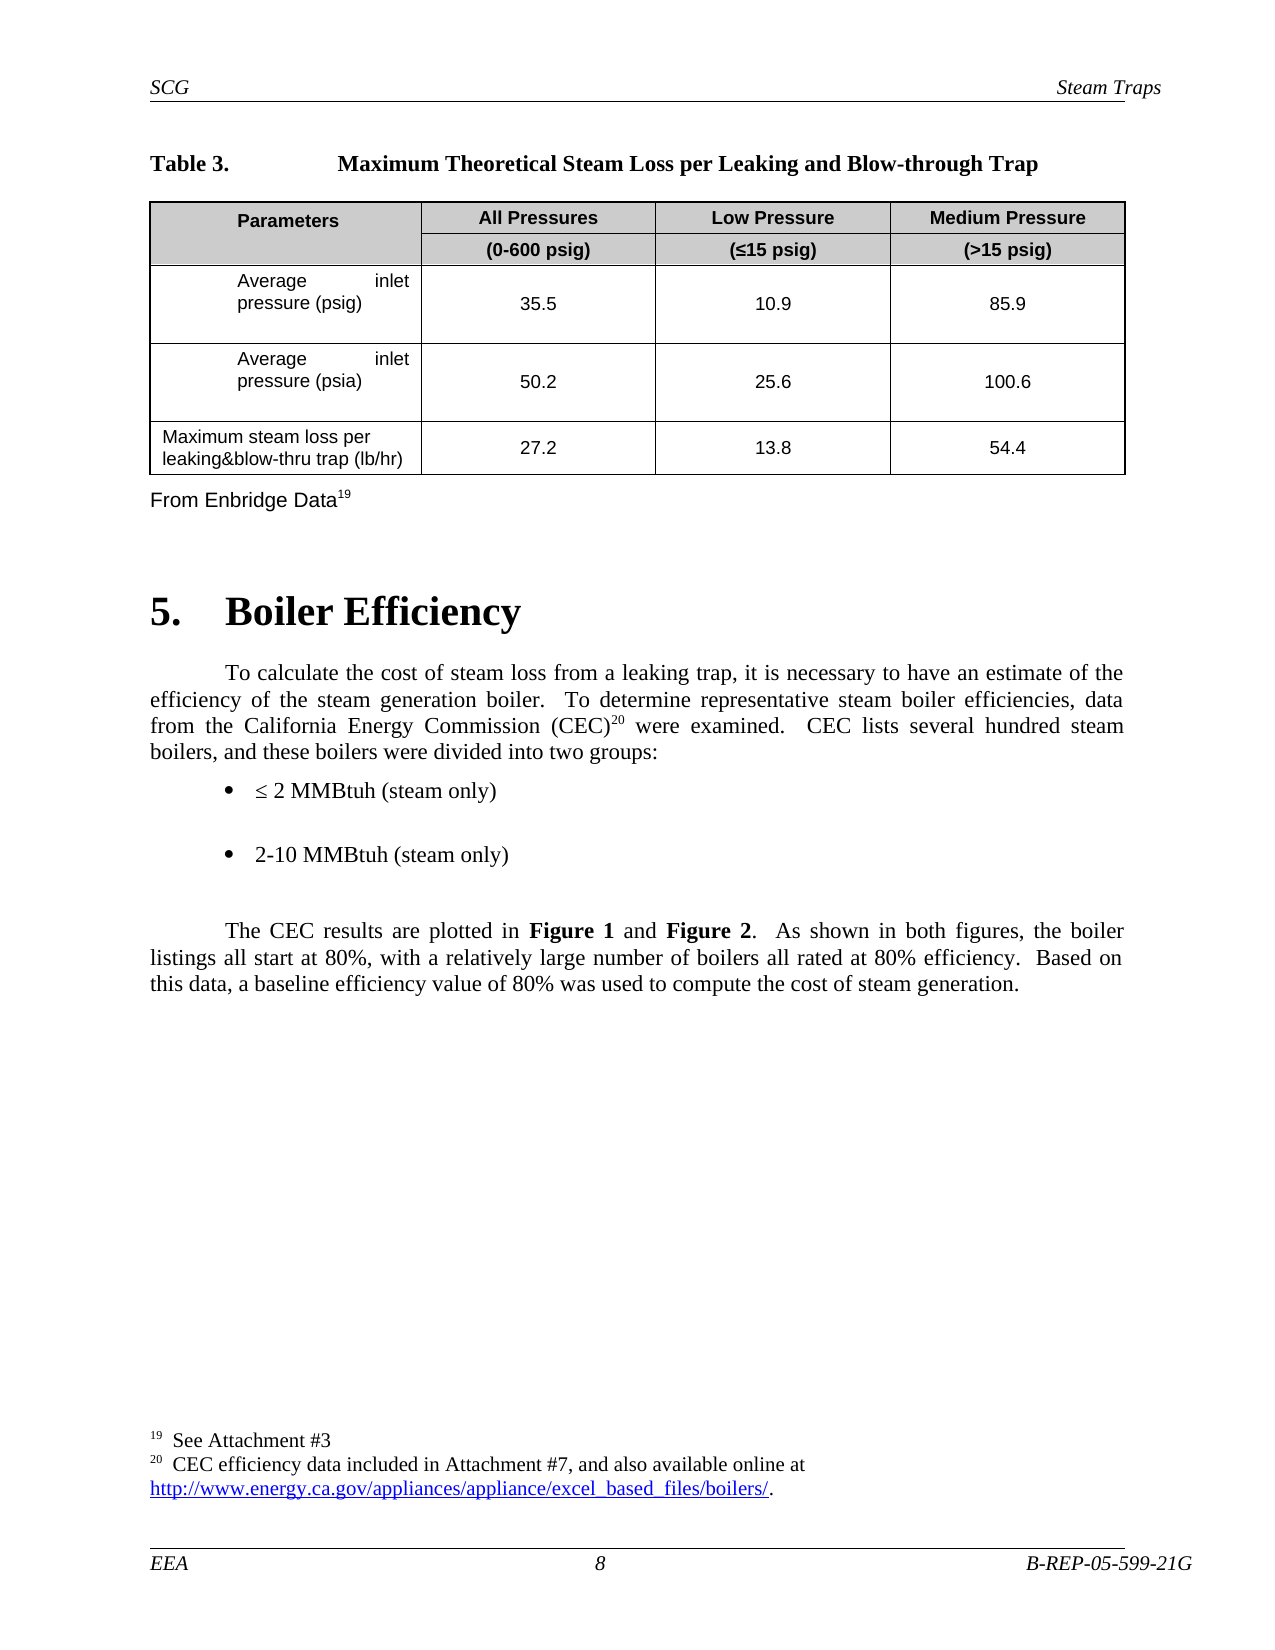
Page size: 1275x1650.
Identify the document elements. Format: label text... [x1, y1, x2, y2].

table_cell 100.6 [891, 344, 1124, 421]
table_cell (>15 psig) [891, 234, 1124, 264]
table_header All Pressures [422, 203, 655, 233]
text Table 3. Maximum Theoretical Steam Loss per Leaking and Blow-through Trap [150, 150, 1125, 176]
list ≤ 2 MMBtuh (steam only) [225, 777, 1125, 803]
table_cell (≤15 psig) [656, 234, 890, 264]
table_cell Maximum steam loss per leaking&blow-thru trap (lb/hr) [151, 422, 421, 474]
list 2-10 MMBtuh (steam only) [225, 841, 1125, 867]
table_header Low Pressure [656, 203, 890, 233]
table_header Parameters [151, 203, 421, 264]
table_cell 13.8 [656, 422, 890, 474]
table_cell Average inlet pressure (psig) [151, 266, 421, 343]
table_cell 10.9 [656, 266, 890, 343]
table_cell 35.5 [422, 266, 655, 343]
table_cell 50.2 [422, 344, 655, 421]
table_header Medium Pressure [891, 203, 1124, 233]
text From Enbridge Data [150, 487, 1125, 511]
table_cell 25.6 [656, 344, 890, 421]
table_cell (0-600 psig) [422, 234, 655, 264]
text To calculate the cost of steam loss from a leaking trap, it is necessary to have an estimate of the efficiency of the steam generation boiler. To determine representative steam boiler efficiencies, data from the California Energy Commission (CEC) were examined. CEC lists several hundred steam boilers, and these boilers were divided into two groups: [150, 659, 1125, 765]
table_cell Average inlet pressure (psia) [151, 344, 421, 421]
table_cell 27.2 [422, 422, 655, 474]
text The CEC results are plotted in Figure 1 and Figure 2. As shown in both figures, the boiler listings all start at 80%, with a relatively large number of boilers all rated at 80% efficiency. Based on this data, a baseline efficiency value of 80% was used to compute the cost of steam generation. [150, 917, 1125, 996]
table_cell 85.9 [891, 266, 1124, 343]
subtitle 5. Boiler Efficiency [150, 586, 1125, 634]
table_cell 54.4 [891, 422, 1124, 474]
